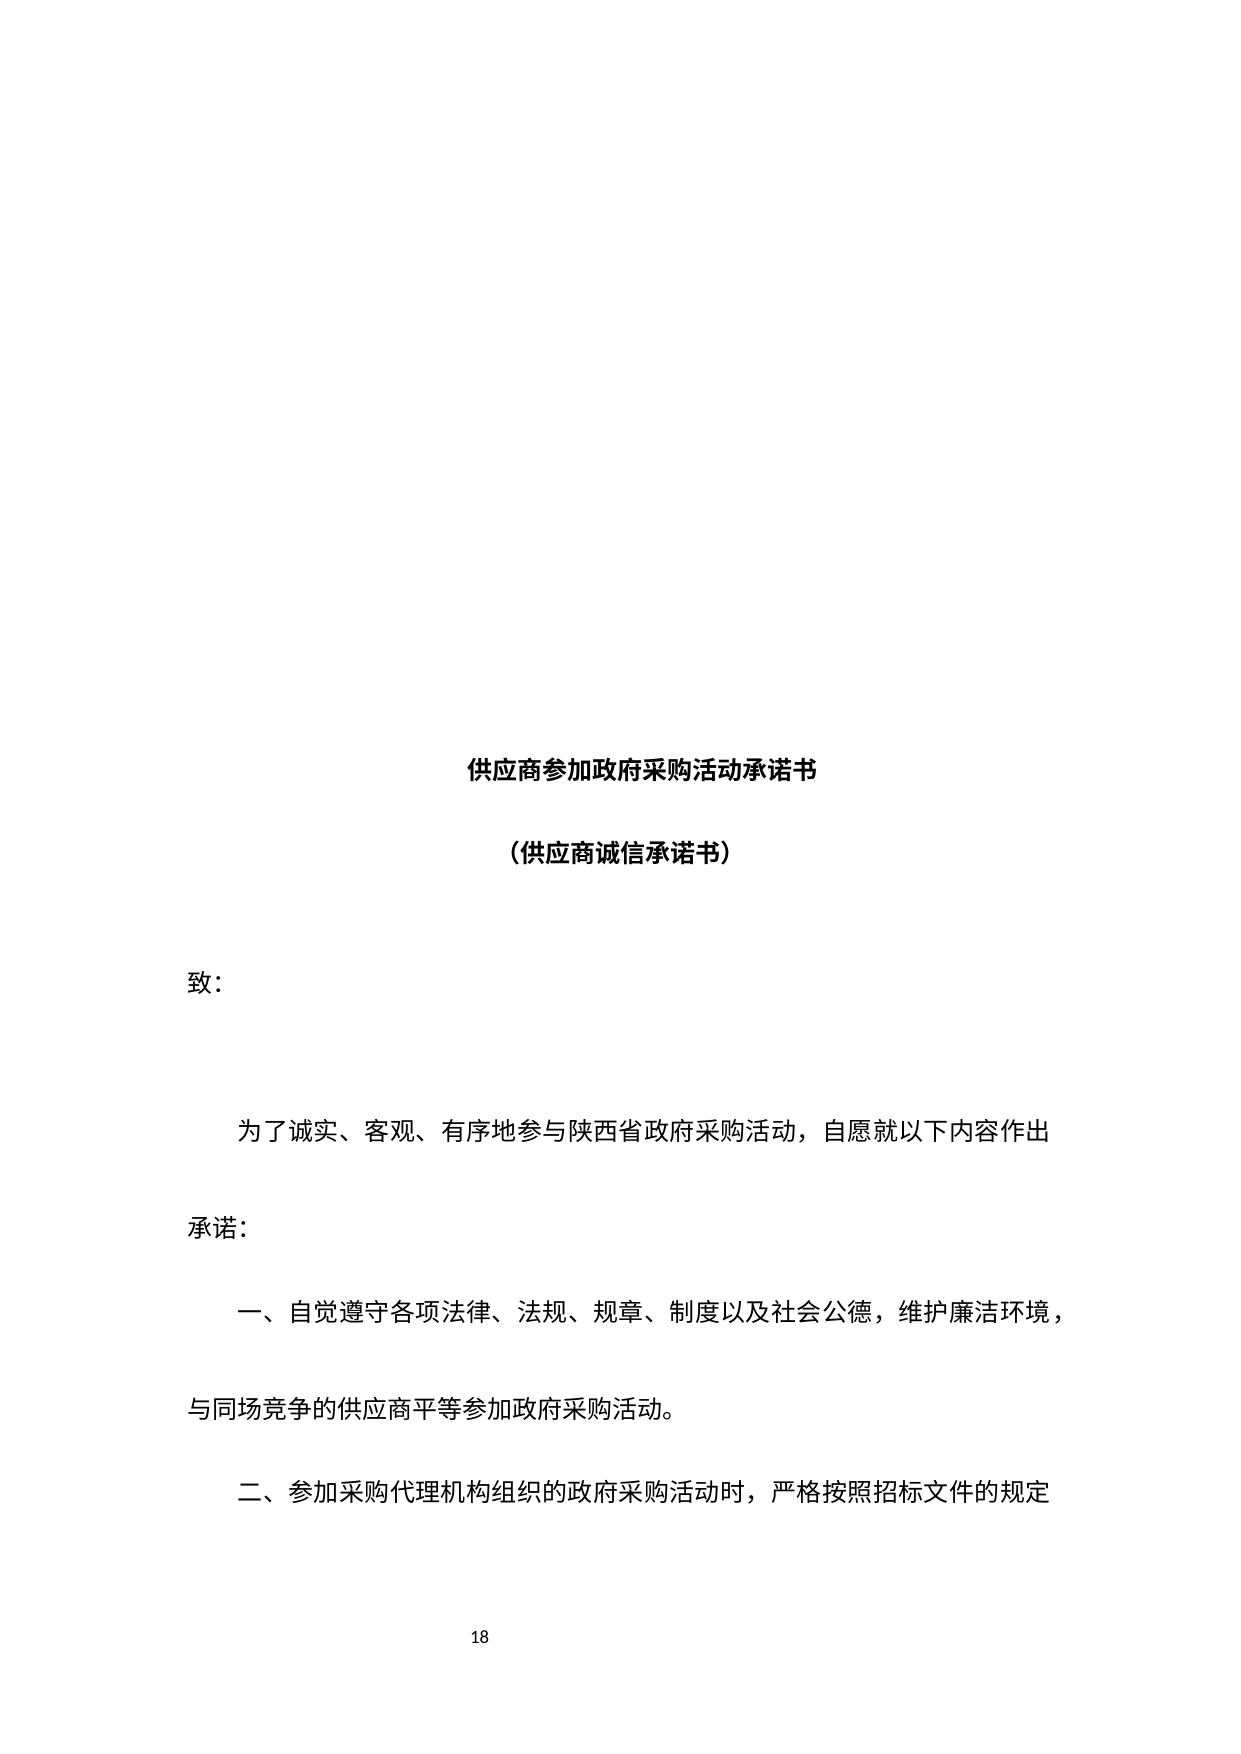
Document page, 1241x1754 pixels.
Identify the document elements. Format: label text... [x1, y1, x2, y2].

text 一、自觉遵守各项法律、法规、规章、制度以及社会公德，维护廉洁环境，与同场竞争的供应商平等参加政府采购活动。 [187, 1278, 1053, 1440]
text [187, 1458, 1053, 1523]
text （供应商诚信承诺书） [187, 819, 1053, 884]
text 致： [187, 949, 1053, 1014]
text 为了诚实、客观、有序地参与陕西省政府采购活动，自愿就以下内容作出承诺： [187, 1097, 1053, 1259]
text 供应商参加政府采购活动承诺书 [187, 736, 1053, 801]
